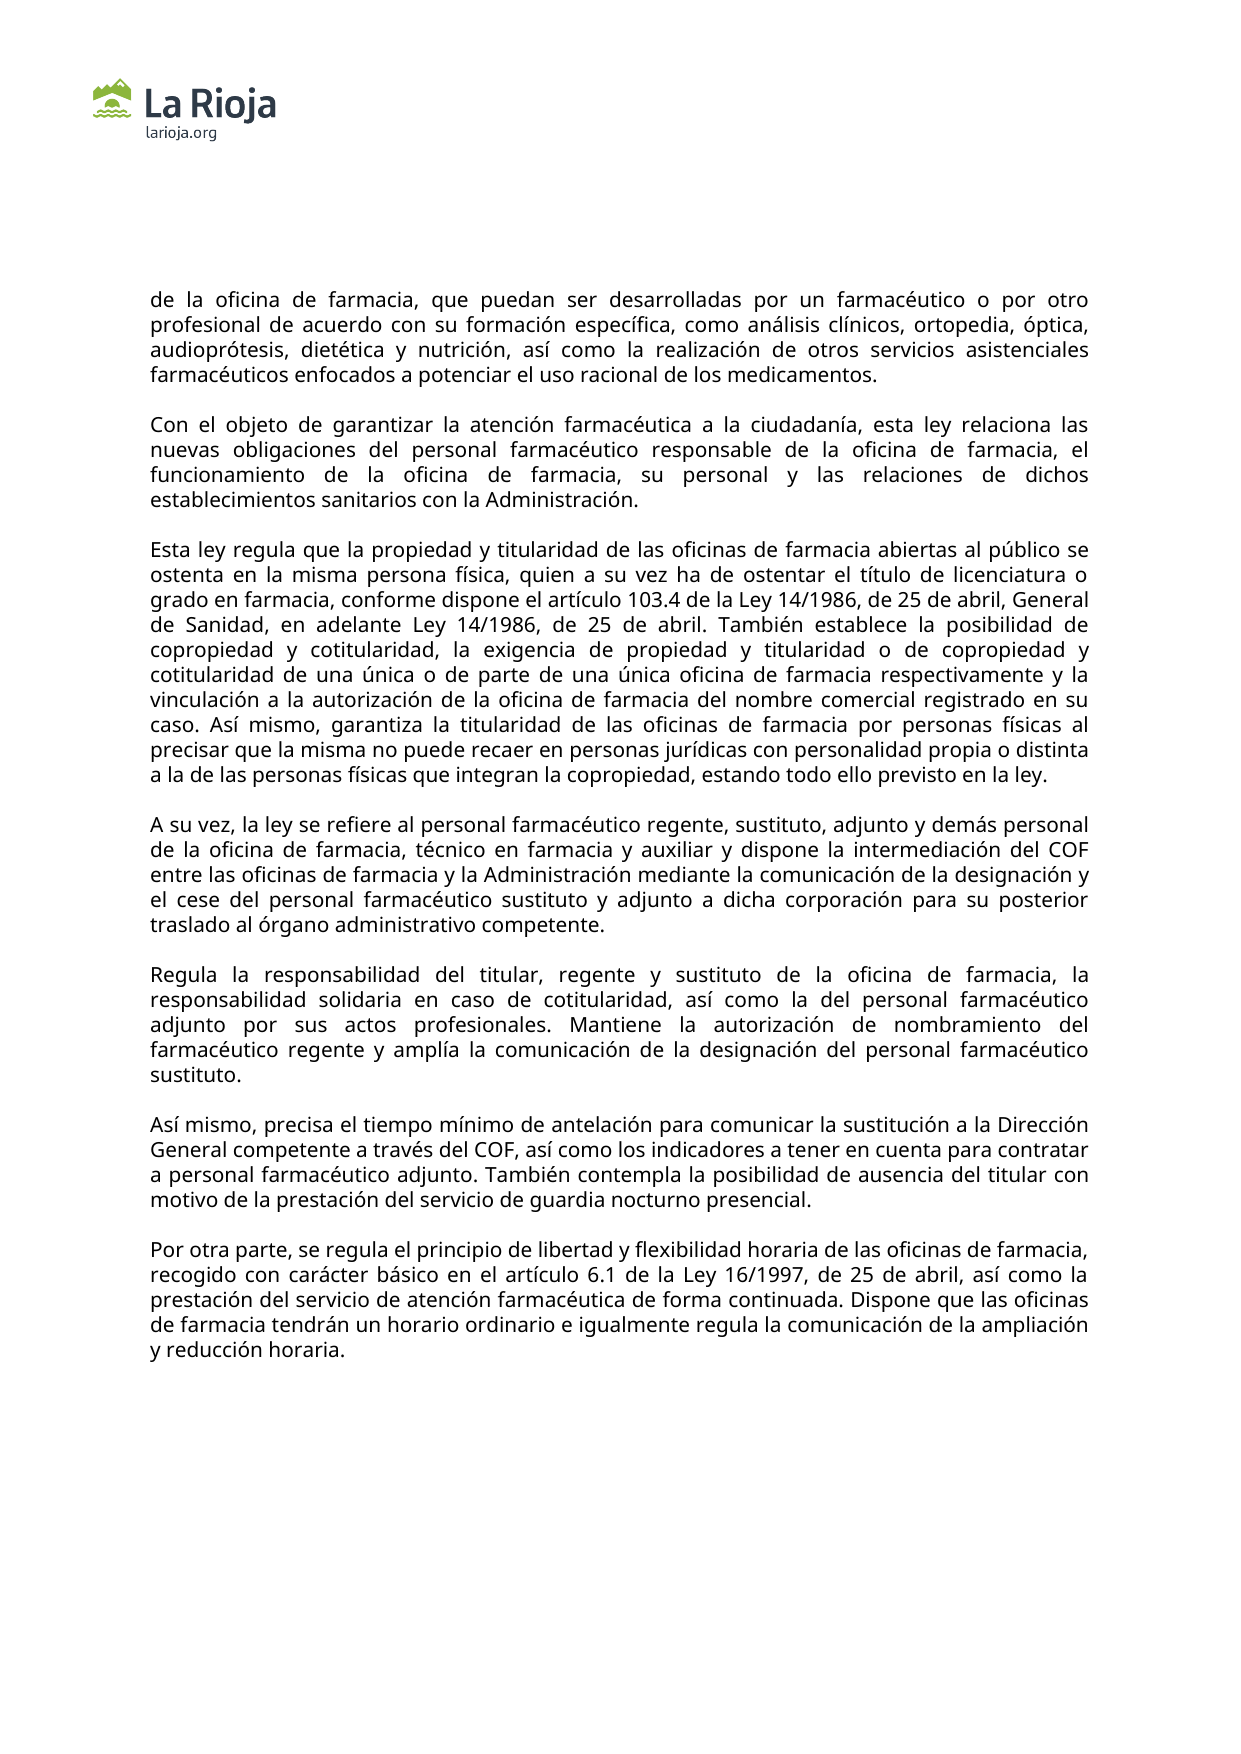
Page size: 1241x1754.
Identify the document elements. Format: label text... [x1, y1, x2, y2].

text Esta ley regula que la propiedad y titularidad de las oficinas de farmacia abiertas al público se ostenta en la misma persona física, quien a su vez ha de ostentar el título de licenciatura o grado en farmacia, conforme dispone el artículo 103.4 de la Ley 14/1986, de 25 de abril, General de Sanidad, en adelante Ley 14/1986, de 25 de abril. También establece la posibilidad de copropiedad y cotitularidad, la exigencia de propiedad y titularidad o de copropiedad y cotitularidad de una única o de parte de una única oficina de farmacia respectivamente y la vinculación a la autorización de la oficina de farmacia del nombre comercial registrado en su caso. Así mismo, garantiza la titularidad de las oficinas de farmacia por personas físicas al precisar que la misma no puede recaer en personas jurídicas con personalidad propia o distinta a la de las personas físicas que integran la copropiedad, estando todo ello previsto en la ley. [150, 537, 1090, 787]
text Así mismo, precisa el tiempo mínimo de antelación para comunicar la sustitución a la Dirección General competente a través del COF, así como los indicadores a tener en cuenta para contratar a personal farmacéutico adjunto. También contempla la posibilidad de ausencia del titular con motivo de la prestación del servicio de guardia nocturno presencial. [150, 1112, 1090, 1212]
text Regula la responsabilidad del titular, regente y sustituto de la oficina de farmacia, la responsabilidad solidaria en caso de cotitularidad, así como la del personal farmacéutico adjunto por sus actos profesionales. Mantiene la autorización de nombramiento del farmacéutico regente y amplía la comunicación de la designación del personal farmacéutico sustituto. [150, 962, 1090, 1087]
picture [0, 0, 1241, 237]
text A su vez, la ley se refiere al personal farmacéutico regente, sustituto, adjunto y demás personal de la oficina de farmacia, técnico en farmacia y auxiliar y dispone la intermediación del COF entre las oficinas de farmacia y la Administración mediante la comunicación de la designación y el cese del personal farmacéutico sustituto y adjunto a dicha corporación para su posterior traslado al órgano administrativo competente. [150, 812, 1090, 937]
text Con el objeto de garantizar la atención farmacéutica a la ciudadanía, esta ley relaciona las nuevas obligaciones del personal farmacéutico responsable de la oficina de farmacia, el funcionamiento de la oficina de farmacia, su personal y las relaciones de dichos establecimientos sanitarios con la Administración. [150, 412, 1090, 512]
text Por otra parte, se regula el principio de libertad y flexibilidad horaria de las oficinas de farmacia, recogido con carácter básico en el artículo 6.1 de la Ley 16/1997, de 25 de abril, así como la prestación del servicio de atención farmacéutica de forma continuada. Dispone que las oficinas de farmacia tendrán un horario ordinario e igualmente regula la comunicación de la ampliación y reducción horaria. [150, 1237, 1090, 1362]
